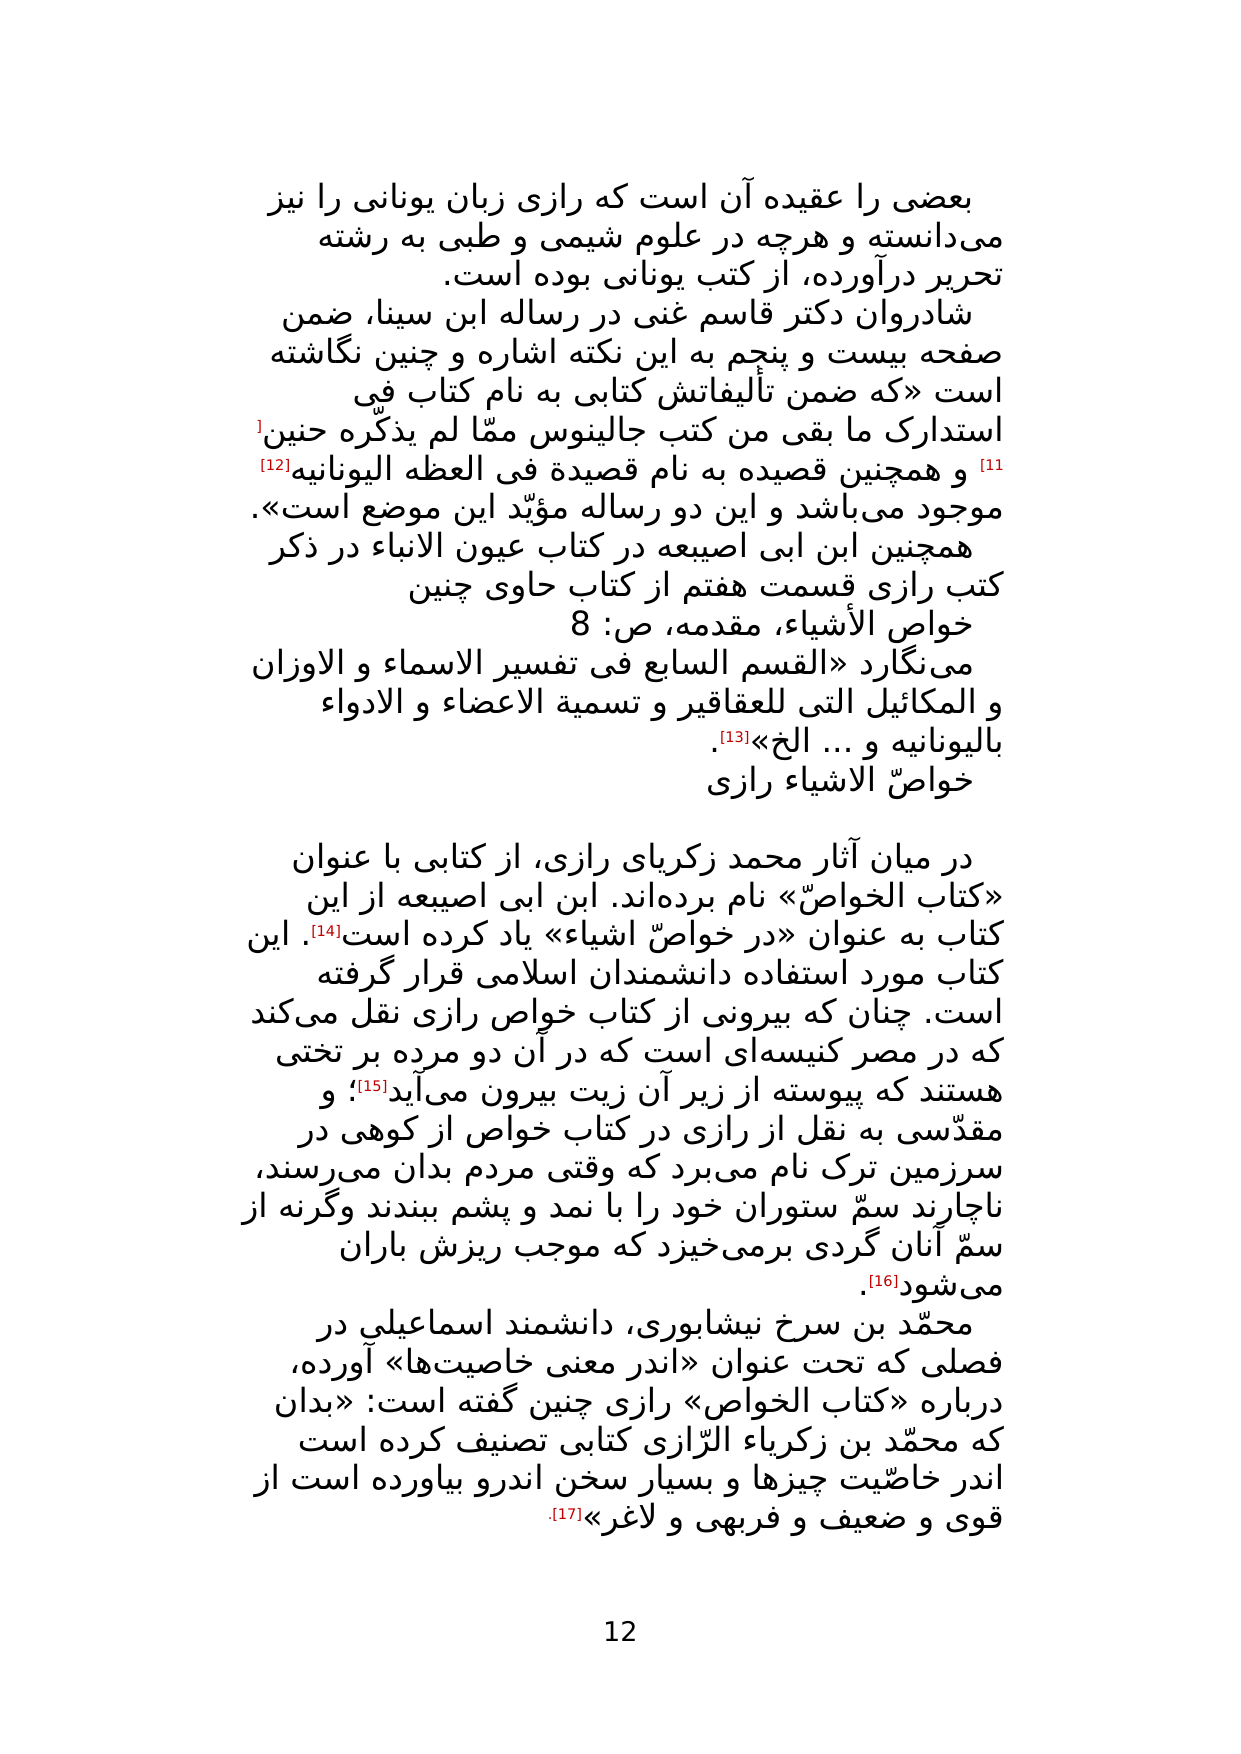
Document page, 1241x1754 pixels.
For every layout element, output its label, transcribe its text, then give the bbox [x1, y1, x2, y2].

text محمّد بن سرخ نیشابوری، دانشمند اسماعیلی در فصلی که تحت عنوان «اندر معنی خاصیت‌ها» آورده، درباره «کتاب الخواص» رازی چنین گفته است: «بدان که محمّد بن زکریاء الرّازی کتابی تصنیف کرده است اندر خاصّیت چیزها و بسیار سخن اندرو بیاورده است از قوی و ضعیف و فربهی و لاغر»[17]. [236, 1303, 1004, 1537]
text خواصّ الاشیاء رازی‌ [236, 760, 1004, 799]
text می‌نگارد «القسم السابع فی تفسیر الاسماء و الاوزان و المکائیل التی للعقاقیر و تسمیة الاعضاء و الادواء بالیونانیه و ... الخ»[13]. [236, 643, 1004, 760]
text بعضی را عقیده آن است که رازی زبان یونانی را نیز می‌دانسته و هرچه در علوم شیمی و طبی به رشته تحریر درآورده، از کتب یونانی بوده است. [236, 177, 1004, 294]
text همچنین ابن ابی اصیبعه در کتاب عیون الانباء در ذکر کتب رازی قسمت هفتم از کتاب حاوی چنین [236, 527, 1004, 604]
text شادروان دکتر قاسم غنی در رساله ابن سینا، ضمن صفحه بیست و پنجم به این نکته اشاره و چنین نگاشته است «که ضمن تألیفاتش کتابی به نام کتاب فی استدارک ما بقی من کتب جالینوس ممّا لم یذکّره حنین[11] و همچنین قصیده به نام قصیدة فی العظه الیونانیه[12] موجود می‌باشد و این دو رساله مؤیّد این موضع است». [236, 294, 1004, 527]
text در میان آثار محمد زکریای رازی، از کتابی با عنوان «کتاب الخواصّ» نام برده‌اند. ابن ابی اصیبعه از این کتاب به عنوان «در خواصّ اشیاء» یاد کرده است[14]. این کتاب مورد استفاده دانشمندان اسلامی قرار گرفته است. چنان که بیرونی از کتاب خواص رازی نقل می‌کند که در مصر کنیسه‌ای است که در آن دو مرده بر تختی هستند که پیوسته از زیر آن زیت بیرون می‌آید[15]؛ و مقدّسی به نقل از رازی در کتاب خواص از کوهی در سرزمین ترک نام می‌برد که وقتی مردم بدان می‌رسند، ناچارند سمّ ستوران خود را با نمد و پشم ببندند وگرنه از سمّ آنان گردی برمی‌خیزد که موجب ریزش باران می‌شود[16]. [236, 837, 1004, 1303]
text خواص الأشیاء، مقدمه، ص: 8 [236, 604, 1004, 643]
